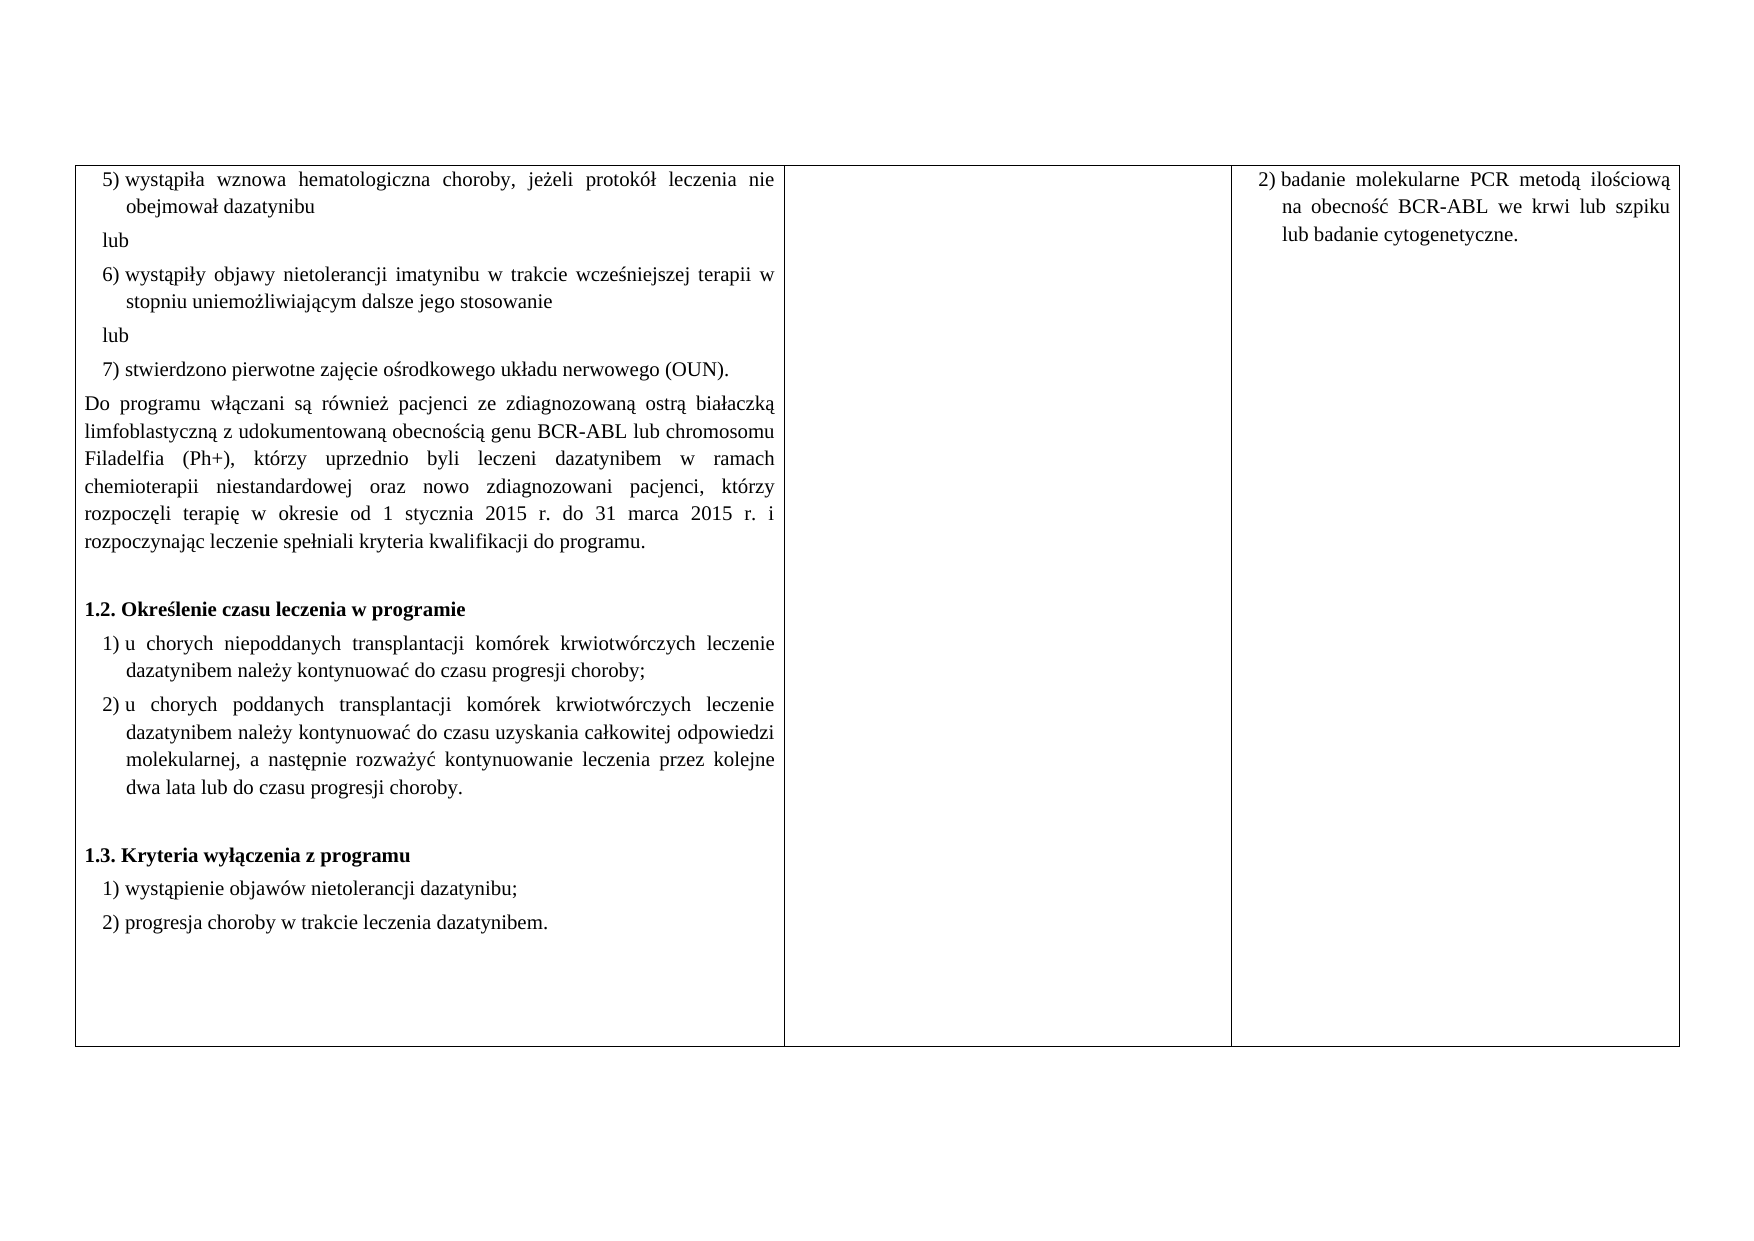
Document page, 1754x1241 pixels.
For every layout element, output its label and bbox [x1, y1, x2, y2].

table_cell [785, 166, 1231, 1046]
table_cell [1232, 166, 1679, 1046]
table_cell [76, 166, 784, 1046]
